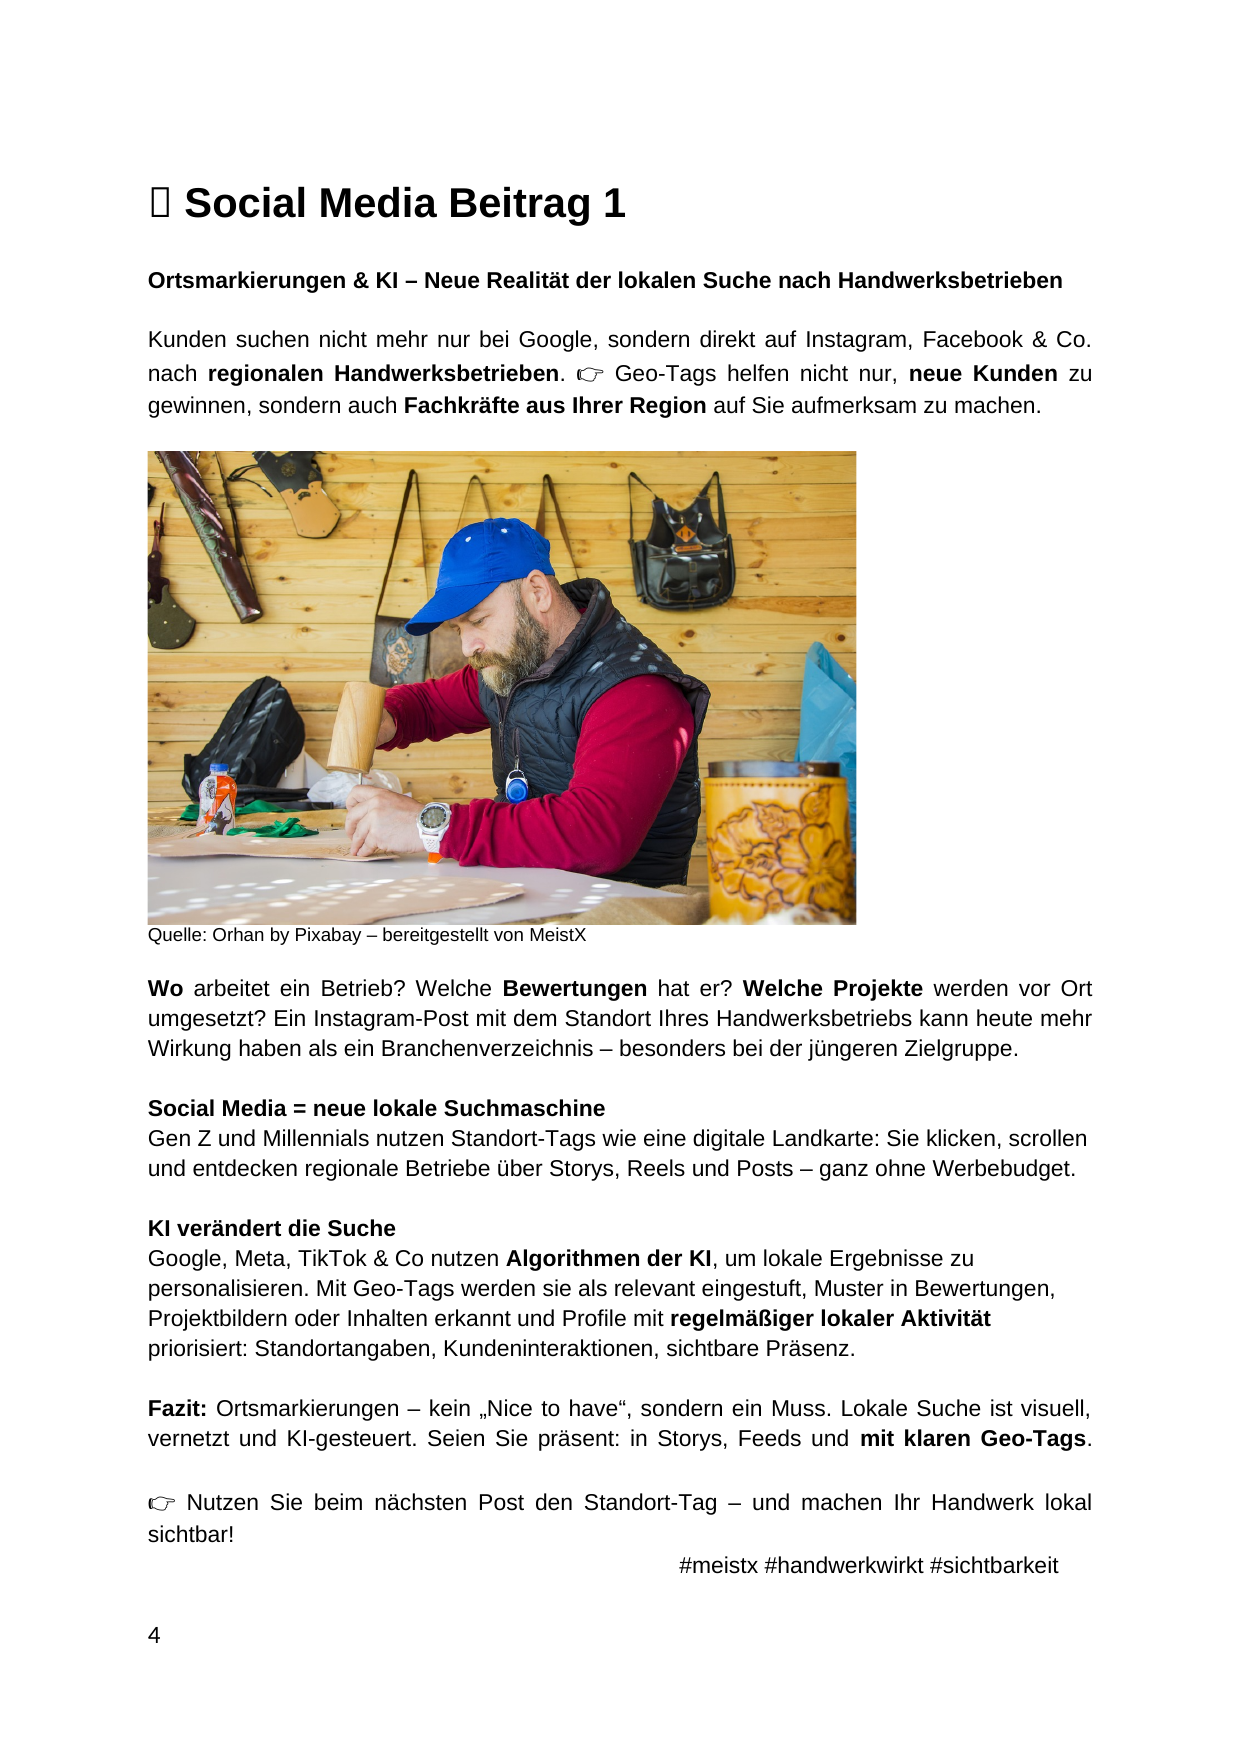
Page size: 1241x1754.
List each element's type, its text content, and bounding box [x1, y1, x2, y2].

text Kunden suchen nicht mehr nur bei Google, sondern direkt auf Instagram, Facebook & Co. nach regionalen Handwerksbetrieben. 👉 Geo-Tags helfen nicht nur, neue Kunden zu gewinnen, sondern auch Fachkräfte aus Ihrer Region auf Sie aufmerksam zu machen. [148, 326, 1093, 419]
text Ortsmarkierungen & KI – Neue Realität der lokalen Suche nach Handwerksbetrieben [148, 267, 1093, 293]
text KI verändert die Suche Google, Meta, TikTok & Co nutzen Algorithmen der KI, um lokale Ergebnisse zu personalisieren. Mit Geo-Tags werden sie als relevant eingestuft, Muster in Bewertungen, Projektbildern oder Inhalten erkannt und Profile mit regelmäßiger lokaler Aktivität priorisiert: Standortangaben, Kundeninteraktionen, sichtbare Präsenz. [148, 1214, 1093, 1362]
text Wo arbeitet ein Betrieb? Welche Bewertungen hat er? Welche Projekte werden vor Ort umgesetzt? Ein Instagram-Post mit dem Standort Ihres Handwerksbetriebs kann heute mehr Wirkung haben als ein Branchenverzeichnis – besonders bei der jüngeren Zielgruppe. [148, 975, 1093, 1062]
picture [147, 451, 857, 925]
text Social Media = neue lokale Suchmaschine Gen Z und Millennials nutzen Standort-Tags wie eine digitale Landkarte: Sie klicken, scrollen und entdecken regionale Betriebe über Storys, Reels und Posts – ganz ohne Werbebudget. [148, 1095, 1093, 1182]
text Fazit: Ortsmarkierungen – kein „Nice to have“, sondern ein Muss. Lokale Suche ist visuell, vernetzt und KI-gesteuert. Seien Sie präsent: in Storys, Feeds und mit klaren Geo-Tags. 👉 Nutzen Sie beim nächsten Post den Standort-Tag – und machen Ihr Handwerk lokal sichtbar! #meistx #handwerkwirkt #sichtbarkeit [148, 1395, 1093, 1578]
subtitle 📱 Social Media Beitrag 1 [148, 173, 1093, 229]
